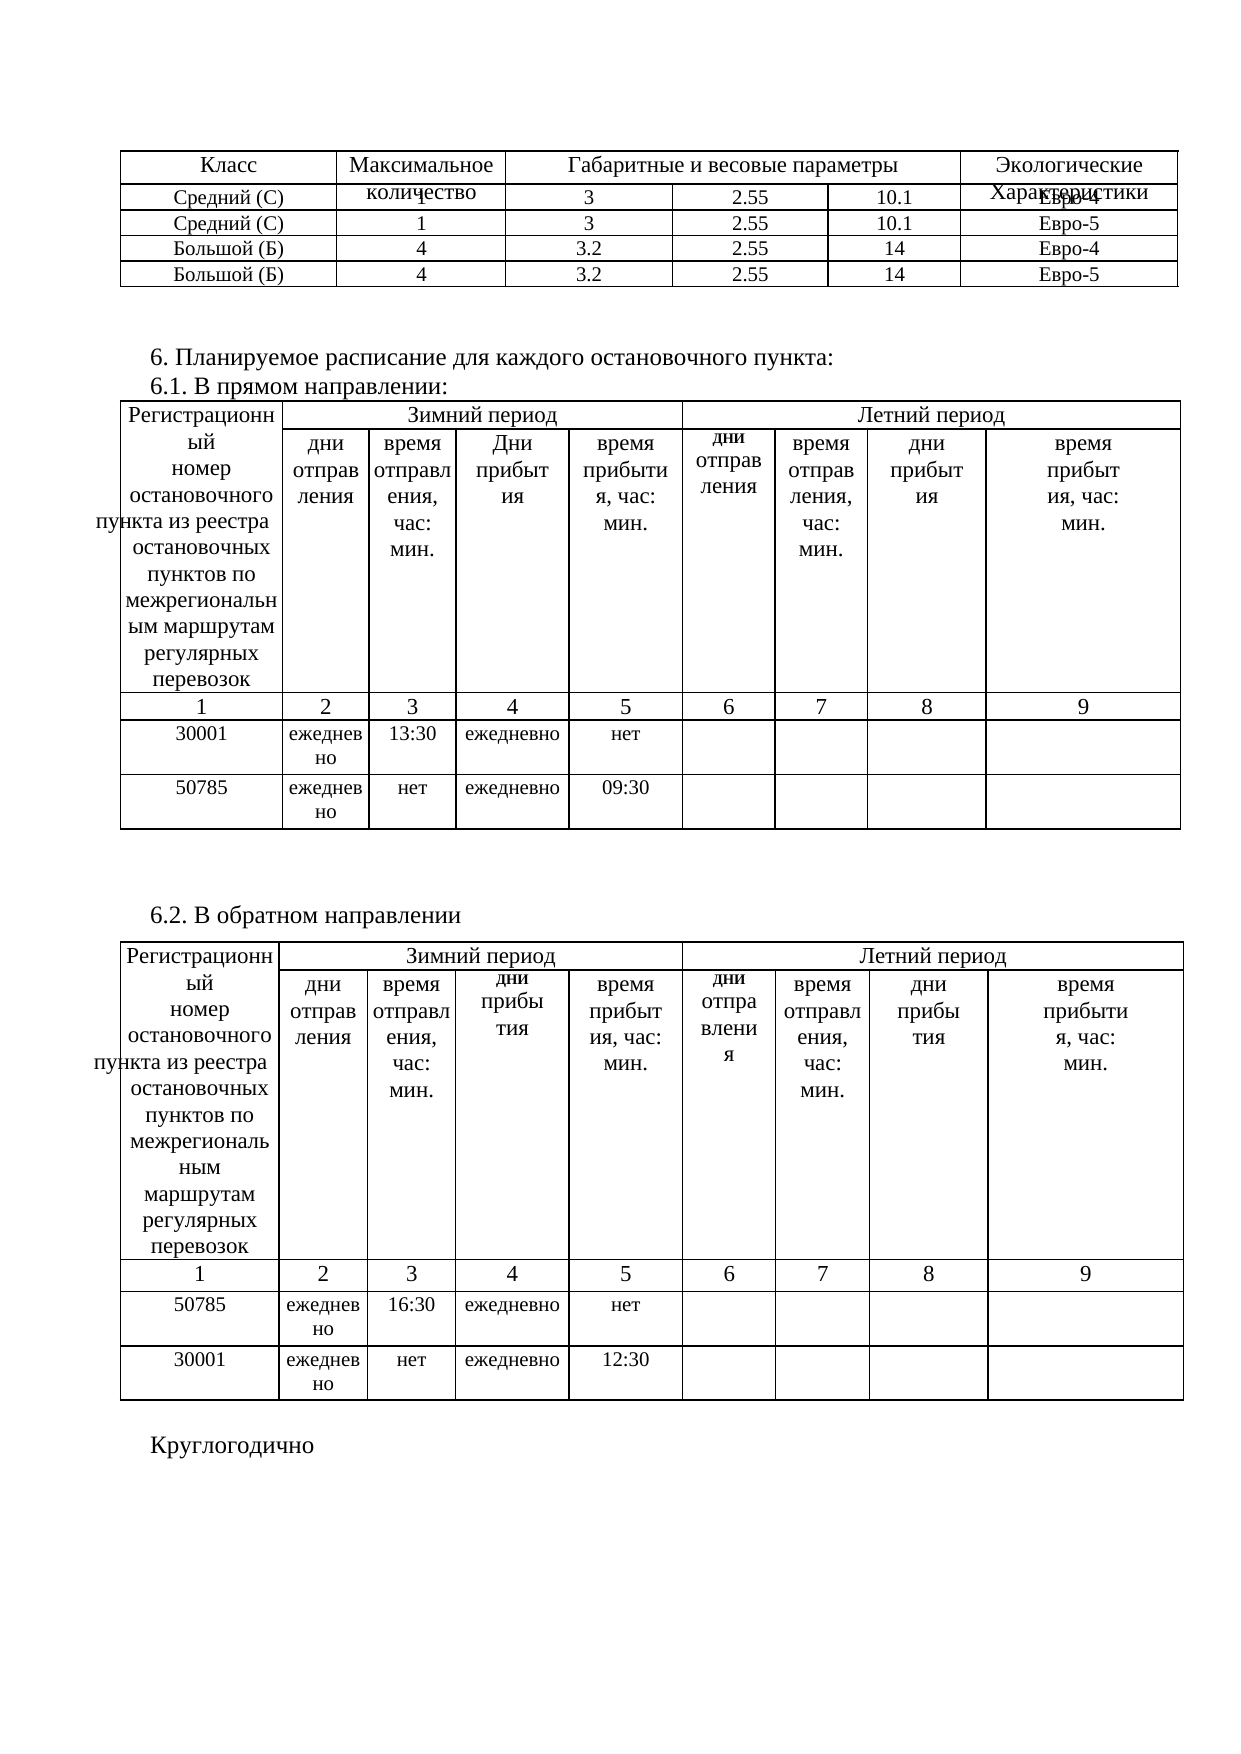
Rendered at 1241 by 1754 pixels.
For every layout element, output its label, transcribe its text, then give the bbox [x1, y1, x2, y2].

table_cell 2 [280, 1260, 367, 1291]
table_cell время прибыти я, час: мин. [989, 971, 1183, 1259]
table_header Габаритные и весовые параметры [506, 152, 960, 183]
table_cell дни прибыт ия [868, 430, 985, 691]
table_cell 09:30 [570, 775, 682, 828]
table_cell ежедневно [457, 721, 568, 774]
table_cell [776, 1347, 869, 1399]
table_cell ежедневно [456, 1347, 568, 1399]
table_cell дни отправ ления [283, 430, 368, 691]
table_header Класс [121, 152, 336, 183]
table_cell [868, 721, 985, 774]
table_cell 3 [370, 693, 455, 719]
table_cell 8 [870, 1260, 987, 1291]
table_cell нет [570, 721, 682, 774]
table_header Регистрационный номер остановочного пункта из реестра остановочных пунктов по межрегиональным маршрутам регулярных перевозок [121, 943, 278, 1259]
table_cell 4 [457, 693, 568, 719]
table_cell дни прибы тия [870, 971, 987, 1259]
table_cell 30001 [121, 721, 282, 774]
table_cell нет [370, 775, 455, 828]
table_cell 12:30 [570, 1347, 682, 1399]
table_cell 5 [570, 1260, 682, 1291]
table_cell 2 [283, 693, 368, 719]
table_cell 3 [506, 211, 672, 234]
table_cell ежедневно [283, 775, 368, 828]
table_cell Евро-5 [961, 211, 1177, 234]
table_cell время прибыти я, час: мин. [570, 430, 682, 691]
table_cell 4 [337, 262, 505, 286]
table_cell [683, 721, 774, 774]
table_cell время прибыт ия, час: мин. [987, 430, 1180, 691]
table_cell [683, 775, 774, 828]
table_cell время отправ ления, час: мин. [776, 430, 867, 691]
table_cell 9 [989, 1260, 1183, 1291]
table_cell 5 [570, 693, 682, 719]
table_cell 9 [987, 693, 1180, 719]
table_cell время отправл ения, час: мин. [370, 430, 455, 691]
table_cell 4 [456, 1260, 568, 1291]
table_cell 14 [829, 236, 960, 260]
table_header Зимний период [280, 943, 682, 969]
table_cell 8 [868, 693, 985, 719]
table_cell [868, 775, 985, 828]
table_cell 1 [337, 211, 505, 234]
table_cell ежедневно [457, 775, 568, 828]
table_cell 1 [337, 185, 505, 209]
text 6.1. В прямом направлении: [150, 371, 1090, 400]
table_cell 7 [776, 1260, 869, 1291]
table_cell [989, 1292, 1183, 1345]
table_cell 1 [121, 693, 282, 719]
table_cell [870, 1347, 987, 1399]
table_cell [776, 1292, 869, 1345]
table_cell 1 [121, 1260, 278, 1291]
table_cell 2.55 [673, 262, 827, 286]
table_header Экологические Характеристики [961, 152, 1177, 183]
text 6.2. В обратном направлении [150, 900, 1090, 928]
table_header Летний период [683, 943, 1183, 969]
table_cell 7 [776, 693, 867, 719]
table_cell 6 [683, 1260, 775, 1291]
table_cell Большой (Б) [121, 262, 336, 286]
table_header Летний период [683, 402, 1180, 428]
table_cell [776, 721, 867, 774]
table_cell Средний (С) [121, 211, 336, 234]
table_cell [683, 1347, 775, 1399]
table_cell нет [570, 1292, 682, 1345]
table_cell 3.2 [506, 262, 672, 286]
table_cell 6 [683, 693, 774, 719]
text 6. Планируемое расписание для каждого остановочного пункта: [150, 342, 1090, 371]
table_cell 16:30 [368, 1292, 455, 1345]
table_cell 2.55 [673, 185, 827, 209]
table_header Зимний период [283, 402, 682, 428]
table_cell 4 [337, 236, 505, 260]
table_cell нет [368, 1347, 455, 1399]
table_cell 2.55 [673, 236, 827, 260]
table_header Максимальное количество [337, 152, 505, 183]
table_cell [989, 1347, 1183, 1399]
table_cell ДНИ прибы тия [456, 971, 568, 1259]
table_cell ежедневно [456, 1292, 568, 1345]
table_cell 50785 [121, 775, 282, 828]
table_cell дни отправ ления [280, 971, 367, 1259]
table_cell 3 [368, 1260, 455, 1291]
table_cell 3.2 [506, 236, 672, 260]
table_cell Евро-5 [961, 262, 1177, 286]
table_cell 3 [506, 185, 672, 209]
table_cell 50785 [121, 1292, 278, 1345]
table_cell [987, 721, 1180, 774]
table_cell 30001 [121, 1347, 278, 1399]
table_cell [683, 1292, 775, 1345]
table_cell Евро-4 [961, 185, 1177, 209]
table_cell 13:30 [370, 721, 455, 774]
table_cell [870, 1292, 987, 1345]
table_cell 14 [829, 262, 960, 286]
table_header Регистрационный номер остановочного пункта из реестра остановочных пунктов по межрегиональным маршрутам регулярных перевозок [121, 402, 282, 691]
text Круглогодично [150, 1430, 1090, 1458]
table_cell 10.1 [829, 185, 960, 209]
table_cell Средний (С) [121, 185, 336, 209]
table_cell Евро-4 [961, 236, 1177, 260]
table_cell 2.55 [673, 211, 827, 234]
table_cell ДНИ отпра влени я [683, 971, 775, 1259]
table_cell ежедневно [283, 721, 368, 774]
table_cell ДНИ отправ ления [683, 430, 774, 691]
table_cell Большой (Б) [121, 236, 336, 260]
table_cell время прибыт ия, час: мин. [570, 971, 682, 1259]
table_cell ежедневно [280, 1347, 367, 1399]
table_cell время отправл ения, час: мин. [368, 971, 455, 1259]
table_cell время отправл ения, час: мин. [776, 971, 869, 1259]
table_cell 10.1 [829, 211, 960, 234]
table_cell Дни прибыт ия [457, 430, 568, 691]
table_cell [987, 775, 1180, 828]
table_cell [776, 775, 867, 828]
table_cell ежедневно [280, 1292, 367, 1345]
